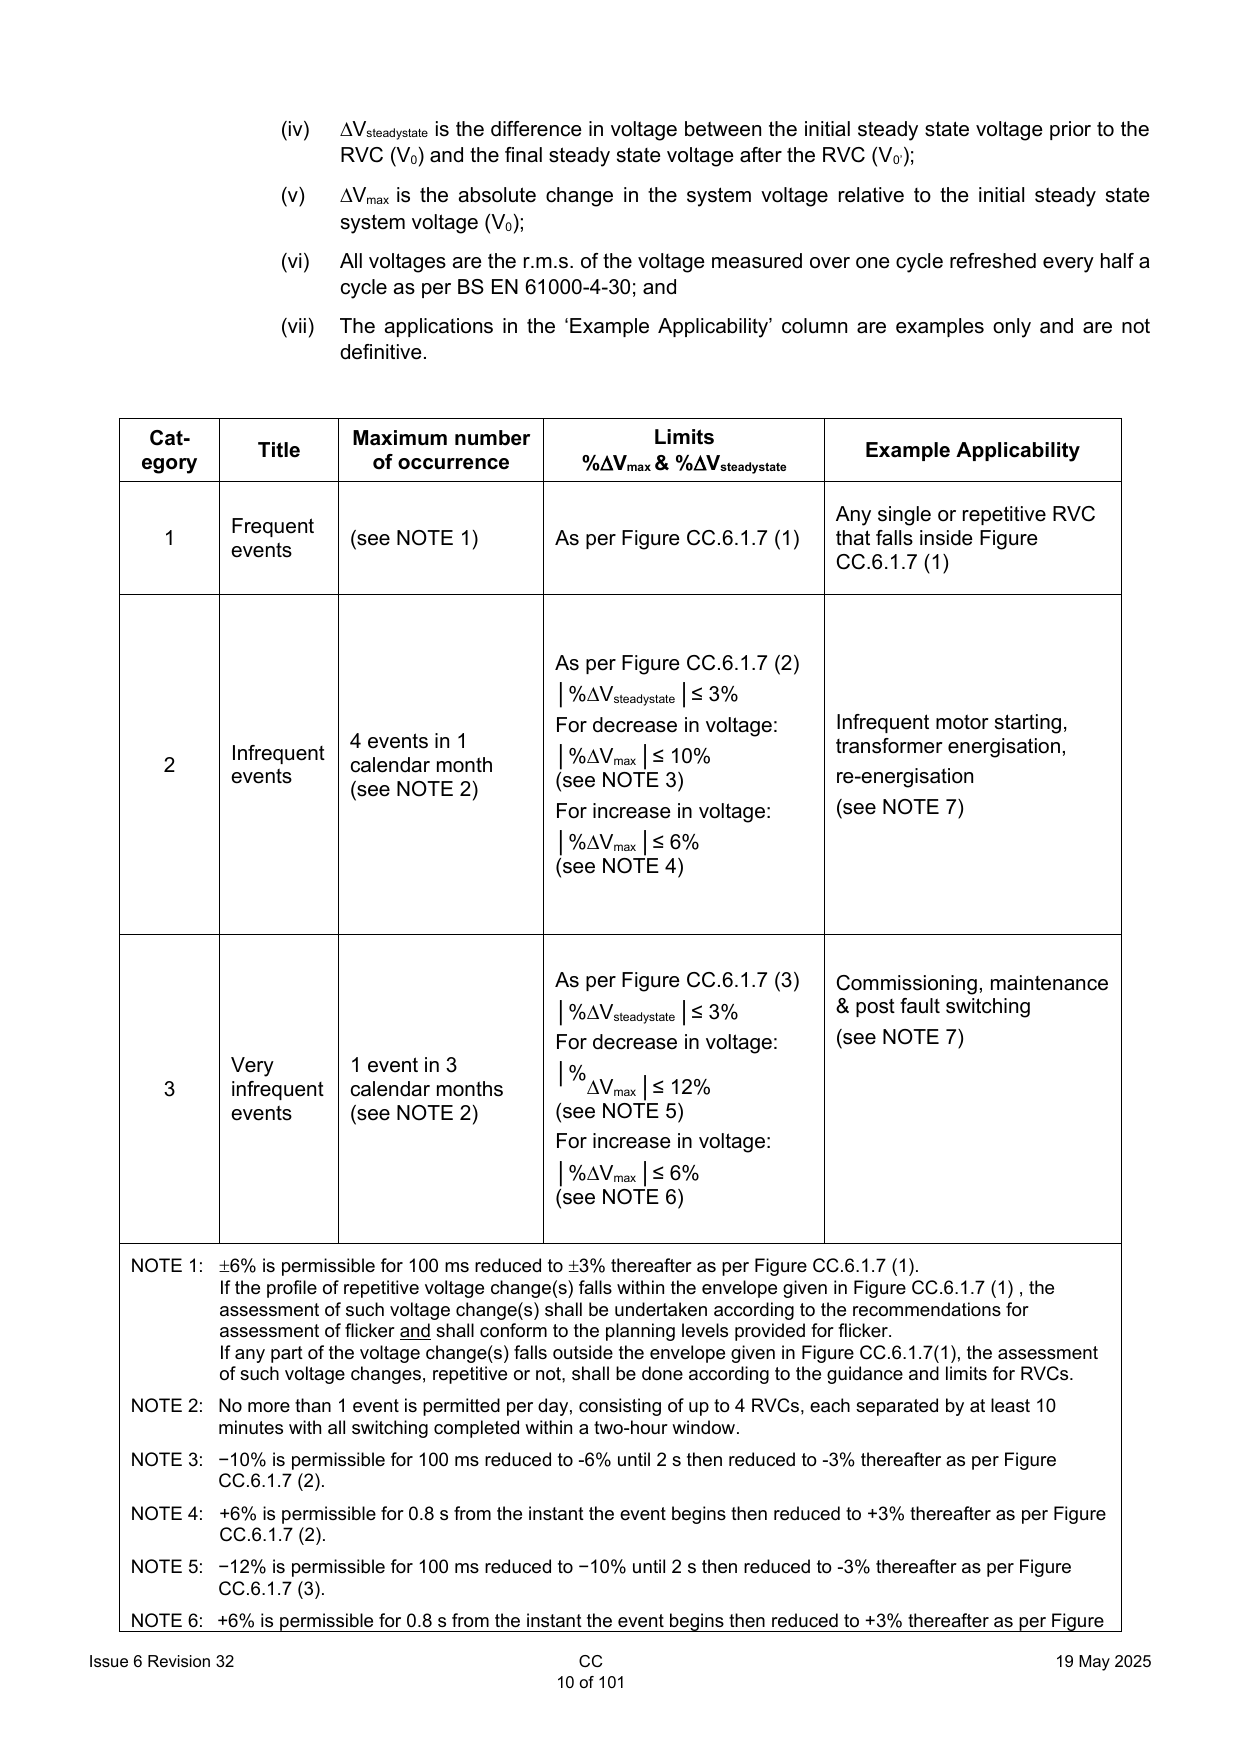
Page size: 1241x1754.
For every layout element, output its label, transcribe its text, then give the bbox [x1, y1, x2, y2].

table_cell (see NOTE 1) [339, 482, 543, 594]
table_header Title [220, 419, 338, 481]
table_cell 1 [120, 482, 219, 594]
table_header Example Applicability [825, 419, 1121, 481]
table_header Limits %Vmax & %Vsteadystate [544, 419, 824, 481]
text (vii) The applications in the ‘Example Applicability’ column are examples only and are not definitive. [281, 314, 1152, 364]
table_cell 3 [120, 935, 219, 1242]
table_cell Very infrequent events [220, 935, 338, 1242]
table_cell 1 event in 3 calendar months (see NOTE 2) [339, 935, 543, 1242]
table_cell As per Figure CC.6.1.7 (2) │%Vsteadystate │≤ 3% For decrease in voltage: │%Vmax │≤ 10% (see NOTE 3) For increase in voltage: │%Vmax │≤ 6% (see NOTE 4) [544, 595, 824, 934]
text (iv) Vsteadystate is the difference in voltage between the initial steady state voltage prior to the RVC (V0) and the final steady state voltage after the RVC (V0’); [281, 115, 1152, 167]
table_cell 2 [120, 595, 219, 934]
table_cell Any single or repetitive RVC that falls inside Figure CC.6.1.7 (1) [825, 482, 1121, 594]
table_header Cat-egory [120, 419, 219, 481]
table_cell As per Figure CC.6.1.7 (1) [544, 482, 824, 594]
table_cell As per Figure CC.6.1.7 (3) │%Vsteadystate │≤ 3% For decrease in voltage: │%Vmax │≤ 12% (see NOTE 5) For increase in voltage: │%Vmax │≤ 6% (see NOTE 6) [544, 935, 824, 1242]
table_cell Commissioning, maintenance & post fault switching (see NOTE 7) [825, 935, 1121, 1242]
table_cell Infrequent motor starting, transformer energisation, re-energisation (see NOTE 7) [825, 595, 1121, 934]
table_cell Frequent events [220, 482, 338, 594]
text (v) Vmax is the absolute change in the system voltage relative to the initial steady state system voltage (V0); [281, 182, 1152, 234]
table_header Maximum number of occurrence [339, 419, 543, 481]
table_cell Infrequent events [220, 595, 338, 934]
table_cell 4 events in 1 calendar month (see NOTE 2) [339, 595, 543, 934]
text (vi) All voltages are the r.m.s. of the voltage measured over one cycle refreshed every half a cycle as per BS EN 61000-4-30; and [281, 248, 1152, 299]
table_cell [120, 1244, 1121, 1631]
